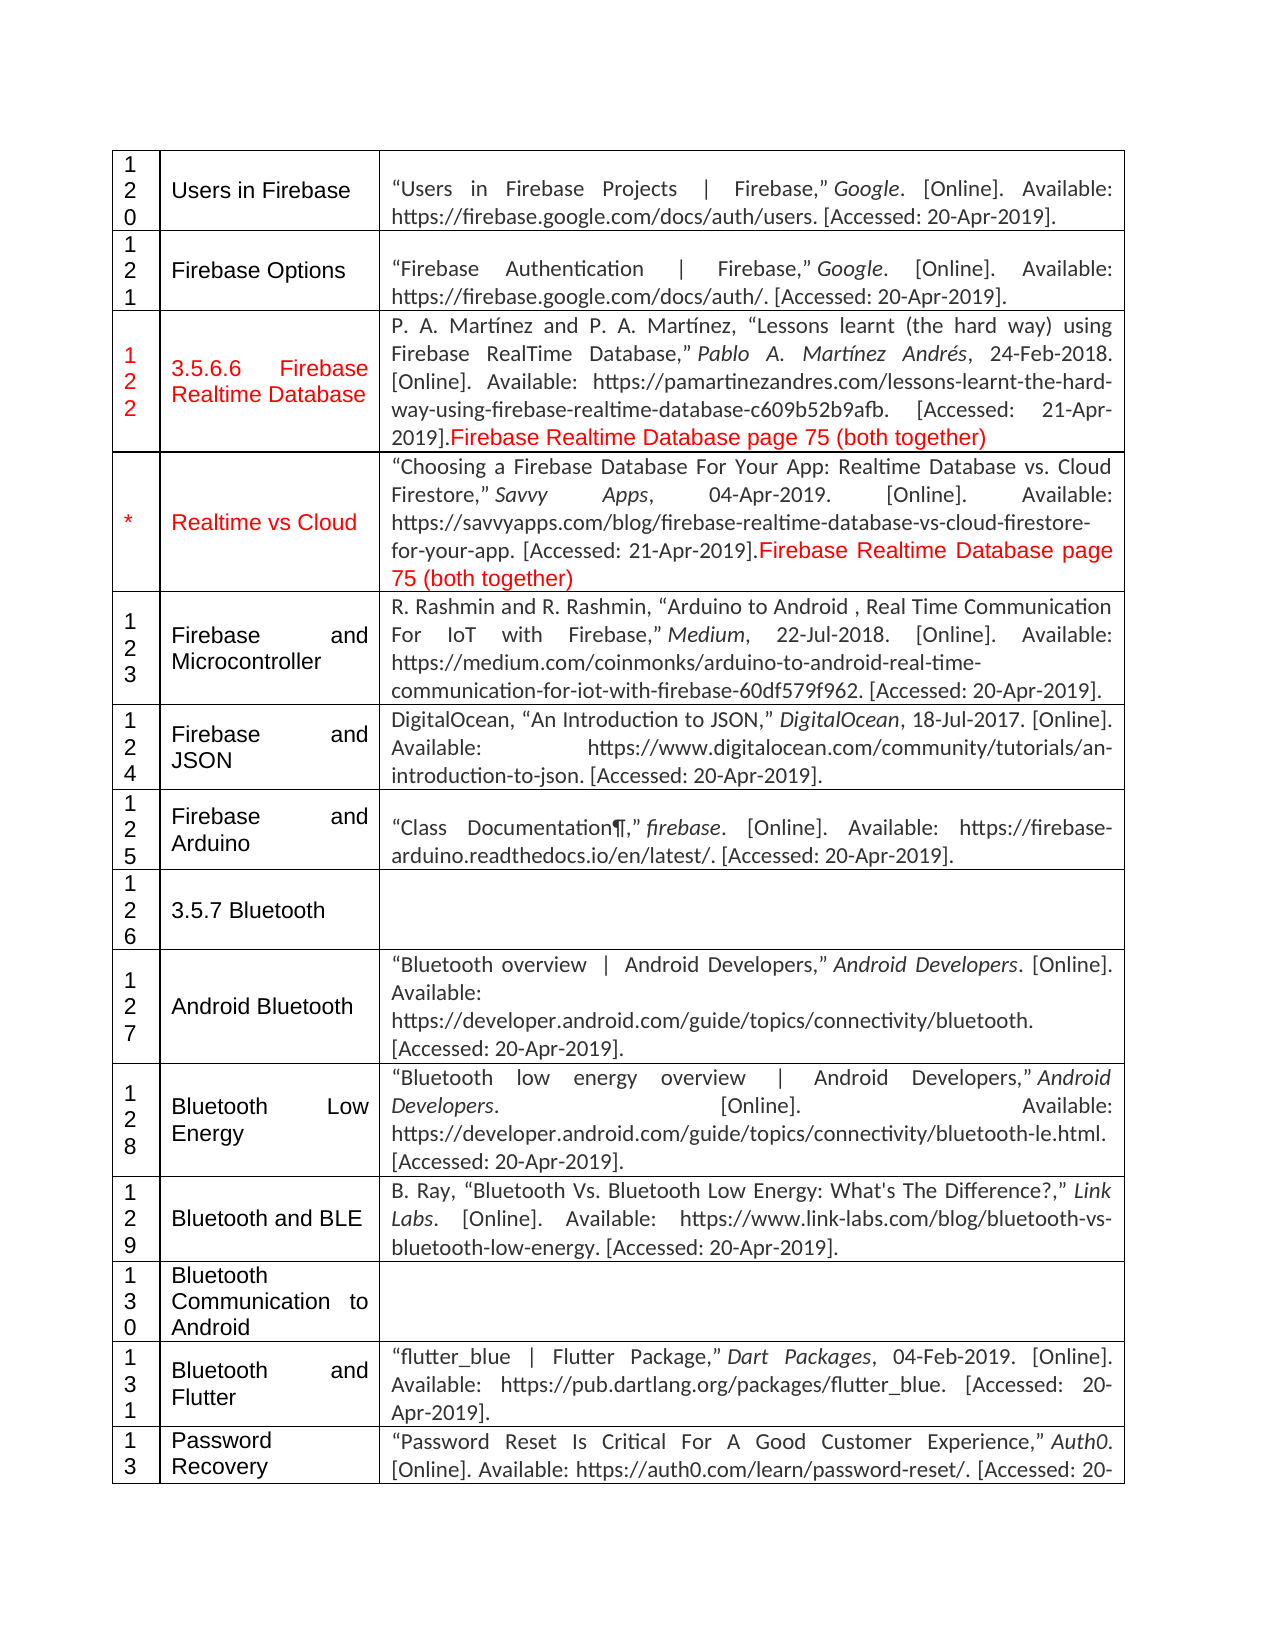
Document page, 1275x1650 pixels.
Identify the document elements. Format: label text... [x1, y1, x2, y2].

table_cell B. Ray, “Bluetooth Vs. Bluetooth Low Energy: What's The Difference?,” Link Labs. [Online]. Available: https://www.link-labs.com/blog/bluetooth-vs-bluetooth-low-energy. [Accessed: 20-Apr-2019]. [380, 1177, 1124, 1261]
table_cell * [113, 453, 159, 591]
table_cell Bluetooth and BLE [161, 1177, 379, 1261]
table_cell “Users in Firebase Projects | Firebase,” Google. [Online]. Available: https://firebase.google.com/docs/auth/users. [Accessed: 20-Apr-2019]. [380, 151, 1124, 230]
table_cell Firebase and JSON [161, 705, 379, 789]
table_cell 130 [113, 1262, 159, 1341]
table_cell Android Bluetooth [161, 950, 379, 1062]
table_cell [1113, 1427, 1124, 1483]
table_cell “Choosing a Firebase Database For Your App: Realtime Database vs. Cloud Firestore,” Savvy Apps, 04-Apr-2019. [Online]. Available: https://savvyapps.com/blog/firebase-realtime-database-vs-cloud-firestore-for-your-app. [Accessed: 21-Apr-2019].Firebase Realtime Database page 75 (both together) [380, 453, 1124, 591]
table_cell “Bluetooth low energy overview | Android Developers,” Android Developers. [Online]. Available: https://developer.android.com/guide/topics/connectivity/bluetooth-le.html. [Accessed: 20-Apr-2019]. [380, 1064, 1124, 1176]
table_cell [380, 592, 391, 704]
table_cell [380, 1262, 1124, 1341]
table_cell 126 [113, 870, 159, 949]
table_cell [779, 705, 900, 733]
table_cell “Bluetooth overview | Android Developers,” Android Developers. [Online]. Available: https://developer.android.com/guide/topics/connectivity/bluetooth. [Accessed: 20-Apr-2019]. [482, 950, 1124, 1062]
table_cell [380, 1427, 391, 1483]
table_cell 123 [113, 592, 159, 704]
table_cell Bluetooth Communication to Android [161, 1262, 379, 1341]
table_cell [380, 870, 1124, 949]
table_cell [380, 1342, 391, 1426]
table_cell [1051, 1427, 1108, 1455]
table_cell DigitalOcean, “An Introduction to JSON,” DigitalOcean, 18-Jul-2017. [Online]. Available: https://www.digitalocean.com/community/tutorials/an-introduction-to-json. [Accessed: 20-Apr-2019]. [823, 705, 1124, 789]
table_cell 3.5.6.6 Firebase Realtime Database [161, 311, 379, 451]
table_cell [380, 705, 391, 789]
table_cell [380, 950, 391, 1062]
table_cell 122 [113, 311, 159, 451]
table_cell “Class Documentation¶,” firebase. [Online]. Available: https://firebase-arduino.readthedocs.io/en/latest/. [Accessed: 20-Apr-2019]. [380, 790, 1124, 869]
table_cell “Firebase Authentication | Firebase,” Google. [Online]. Available: https://firebase.google.com/docs/auth/. [Accessed: 20-Apr-2019]. [380, 231, 1124, 310]
table_cell 127 [113, 950, 159, 1062]
table_cell 129 [113, 1177, 159, 1261]
table_cell Users in Firebase [161, 151, 379, 230]
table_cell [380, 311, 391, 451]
table_cell Realtime vs Cloud [161, 453, 379, 591]
table_cell Firebase and Arduino [161, 790, 379, 869]
table_cell 124 [113, 705, 159, 789]
table_cell Firebase Options [161, 231, 379, 310]
table_cell Password Recovery [161, 1427, 379, 1483]
table_cell 125 [113, 790, 159, 869]
table_cell Bluetooth Low Energy [161, 1064, 379, 1176]
table_cell P. A. Martínez and P. A. Martínez, “Lessons learnt (the hard way) using Firebase RealTime Database,” Pablo A. Martínez Andrés, 24-Feb-2018. [Online]. Available: https://pamartinezandres.com/lessons-learnt-the-hard-way-using-firebase-realtime-database-c609b52b9afb. [Accessed: 21-Apr-2019].Firebase Realtime Database page 75 (both together) [450, 311, 1124, 451]
table_cell Bluetooth and Flutter [161, 1342, 379, 1426]
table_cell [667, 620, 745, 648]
table_cell “flutter_blue | Flutter Package,” Dart Packages, 04-Feb-2019. [Online]. Available: https://pub.dartlang.org/packages/flutter_blue. [Accessed: 20-Apr-2019]. [491, 1342, 1124, 1426]
table_cell 131 [113, 1342, 159, 1426]
table_cell 120 [113, 151, 159, 230]
table_cell 128 [113, 1064, 159, 1176]
table_cell 121 [113, 231, 159, 310]
table_cell 132 [113, 1427, 159, 1483]
table_cell 3.5.7 Bluetooth [161, 870, 379, 949]
table_cell Firebase and Microcontroller [161, 592, 379, 704]
